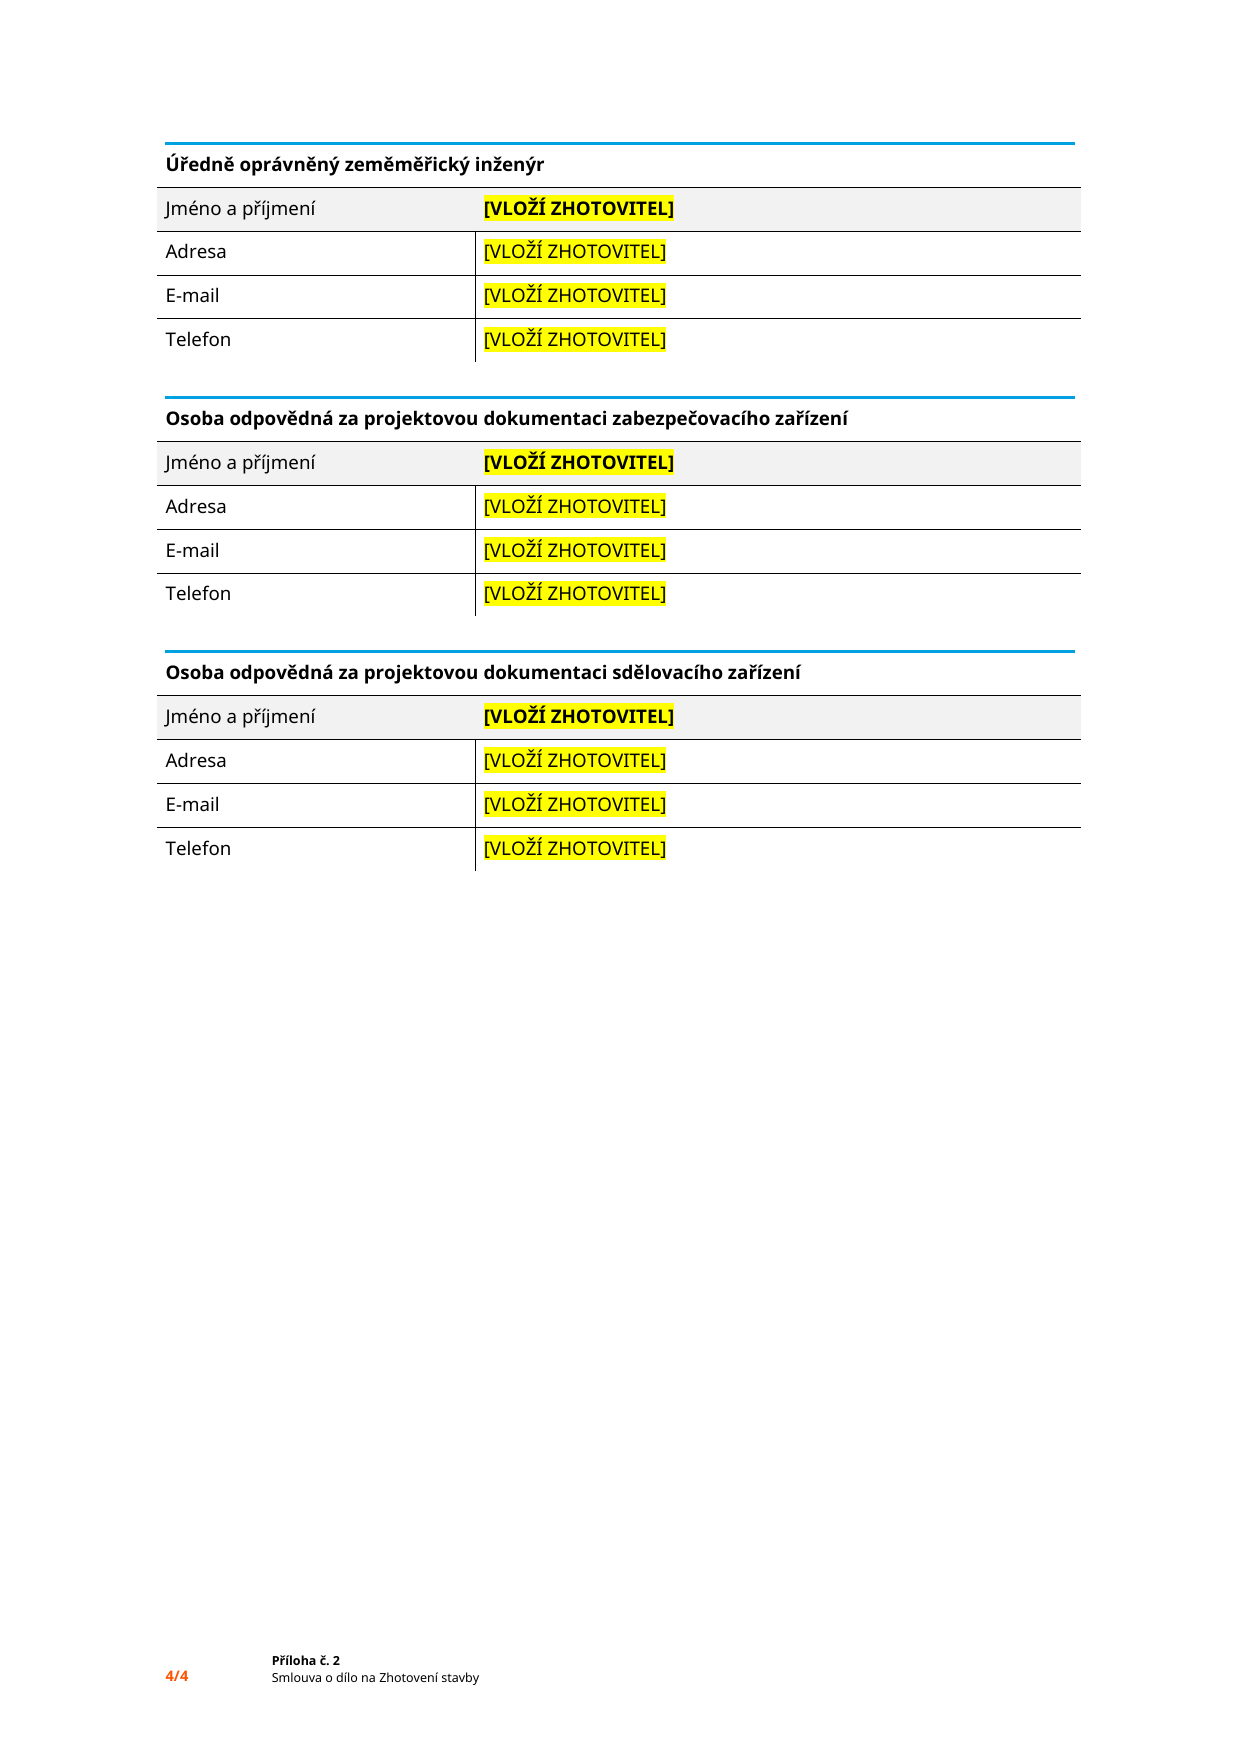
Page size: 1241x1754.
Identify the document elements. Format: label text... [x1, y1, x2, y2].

table_header Jméno a příjmení [157, 442, 475, 485]
table_cell Telefon [157, 319, 475, 362]
table_cell Adresa [157, 740, 475, 783]
table_cell Telefon [157, 828, 475, 871]
table_cell [VLOŽÍ ZHOTOVITEL] [476, 828, 1081, 871]
text Osoba odpovědná za projektovou dokumentaci zabezpečovacího zařízení [165, 399, 1075, 431]
table_header [VLOŽÍ ZHOTOVITEL] [475, 442, 1081, 485]
table_cell [VLOŽÍ ZHOTOVITEL] [476, 319, 1081, 362]
table_cell [VLOŽÍ ZHOTOVITEL] [476, 784, 1081, 827]
table_cell [VLOŽÍ ZHOTOVITEL] [476, 276, 1081, 318]
table_header [VLOŽÍ ZHOTOVITEL] [475, 696, 1081, 739]
table_cell [VLOŽÍ ZHOTOVITEL] [476, 232, 1081, 274]
table_cell [VLOŽÍ ZHOTOVITEL] [476, 530, 1081, 572]
table_cell [VLOŽÍ ZHOTOVITEL] [476, 574, 1081, 616]
text Úředně oprávněný zeměměřický inženýr [165, 145, 1075, 177]
table_header Jméno a příjmení [157, 696, 475, 739]
table_header Jméno a příjmení [157, 188, 475, 231]
table_cell E-mail [157, 784, 475, 827]
table_cell [VLOŽÍ ZHOTOVITEL] [476, 740, 1081, 783]
table_cell [VLOŽÍ ZHOTOVITEL] [476, 486, 1081, 529]
table_cell Adresa [157, 232, 475, 274]
table_cell Telefon [157, 574, 475, 616]
table_header [VLOŽÍ ZHOTOVITEL] [475, 188, 1081, 231]
table_cell E-mail [157, 276, 475, 318]
table_cell E-mail [157, 530, 475, 572]
table_cell Adresa [157, 486, 475, 529]
text Osoba odpovědná za projektovou dokumentaci sdělovacího zařízení [165, 653, 1075, 685]
